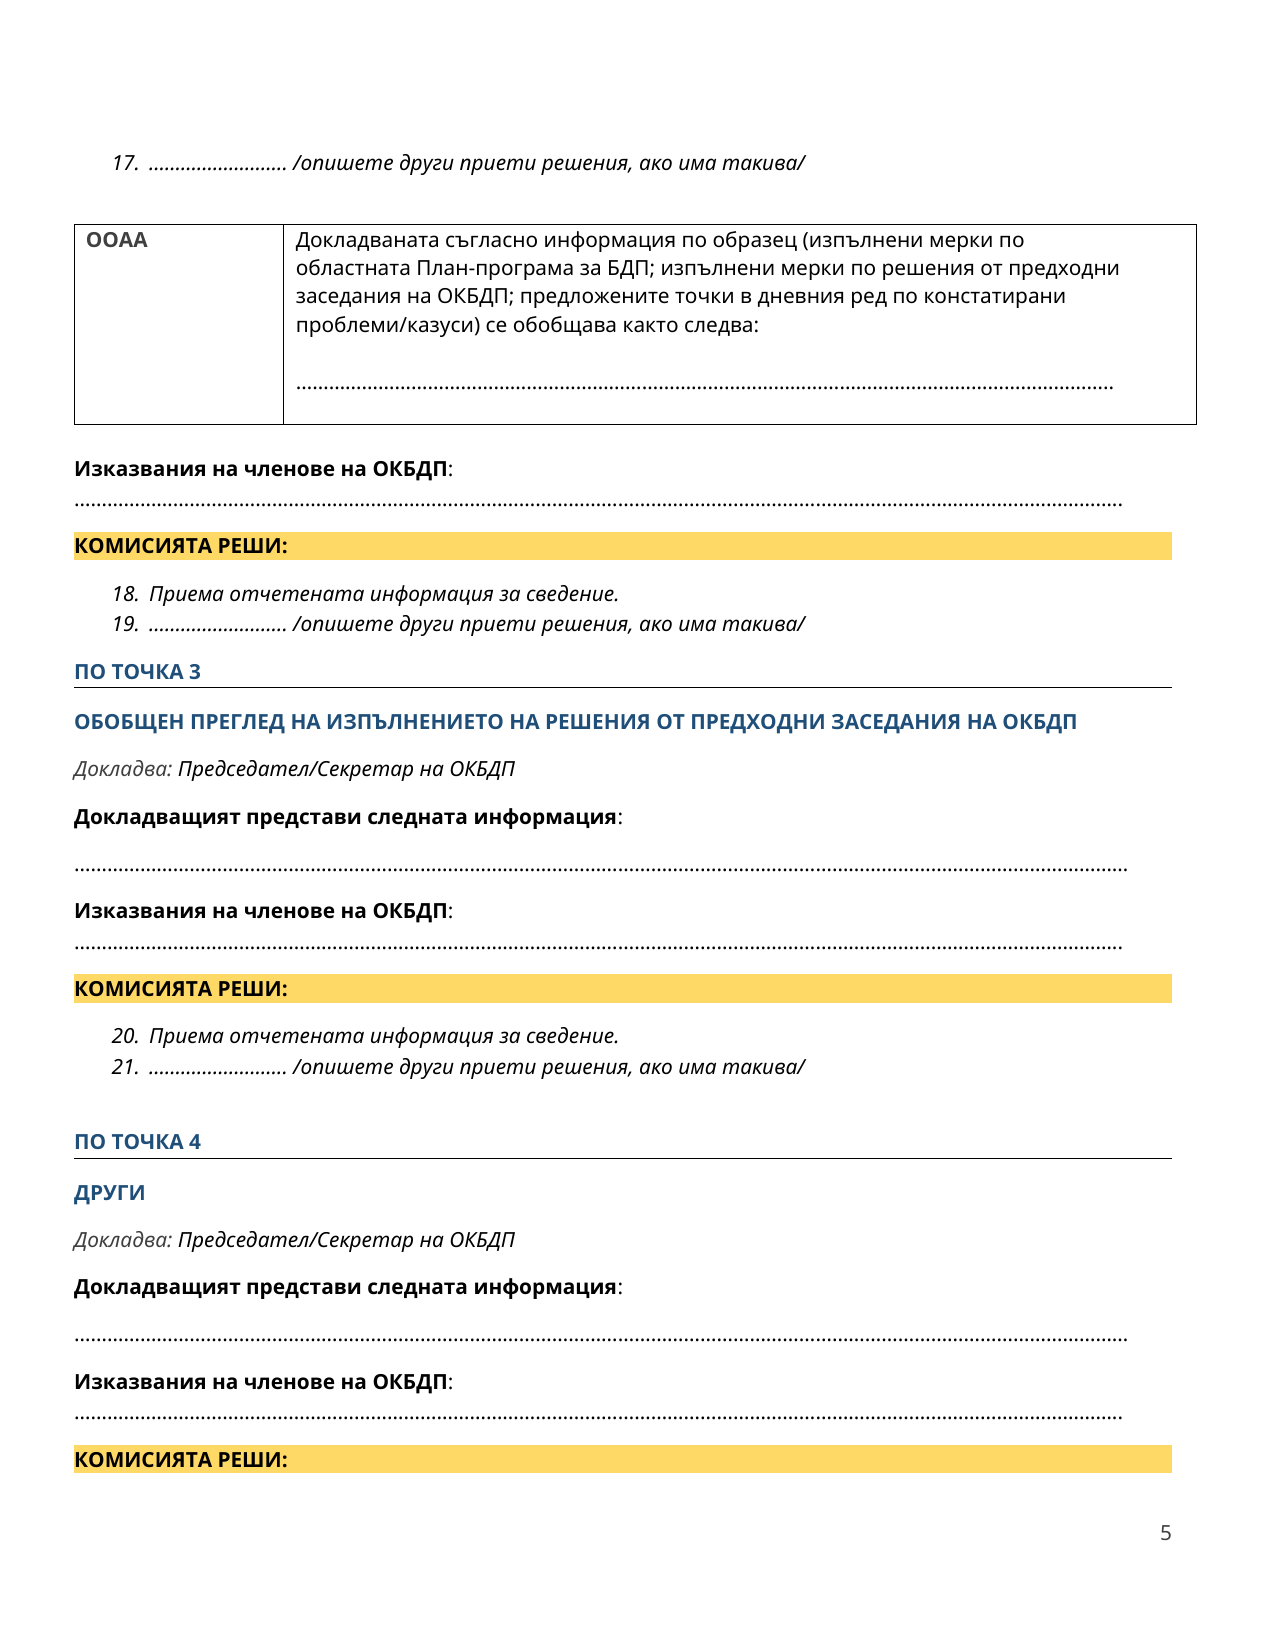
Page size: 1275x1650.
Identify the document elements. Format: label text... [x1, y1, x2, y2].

text КОМИСИЯТА РЕШИ: [74, 974, 1172, 1003]
text ДРУГИ [74, 1178, 1172, 1206]
text Изказвания на членове на ОКБДП: ……………………………………………………………………………………………………………………………………………………………………….. [74, 896, 1172, 956]
text Изказвания на членове на ОКБДП: ……………………………………………………………………………………………………………………………………………………………………….. [74, 454, 1172, 513]
text Докладващият представи следната информация: [74, 1272, 1172, 1301]
list Приема отчетената информация за сведение. [111, 579, 1172, 607]
text Докладва: Председател/Секретар на ОКБДП [74, 754, 1172, 783]
text Изказвания на членове на ОКБДП: ……………………………………………………………………………………………………………………………………………………………………….. [74, 1367, 1172, 1426]
list …………………….. /опишете други приети решения, ако има такива/ [111, 148, 1172, 176]
text КОМИСИЯТА РЕШИ: [74, 532, 1172, 560]
text Докладва: Председател/Секретар на ОКБДП [74, 1225, 1172, 1253]
list …………………….. /опишете други приети решения, ако има такива/ [111, 609, 1172, 638]
list Приема отчетената информация за сведение. [111, 1022, 1172, 1050]
list …………………….. /опишете други приети решения, ако има такива/ [111, 1052, 1172, 1081]
text ПО ТОЧКА 4 [74, 1127, 1172, 1158]
table_header ООАА [75, 225, 283, 424]
text ПО ТОЧКА 3 [74, 657, 1172, 687]
text КОМИСИЯТА РЕШИ: [74, 1445, 1172, 1473]
text Докладващият представи следната информация: [74, 802, 1172, 830]
text ………………………………………………………………………………………………………………………………………………………………………… [74, 849, 1172, 878]
text ОБОБЩЕН ПРЕГЛЕД НА ИЗПЪЛНЕНИЕТО НА РЕШЕНИЯ ОТ ПРЕДХОДНИ ЗАСЕДАНИЯ НА ОКБДП [74, 707, 1275, 736]
text ………………………………………………………………………………………………………………………………………………………………………… [74, 1319, 1172, 1348]
